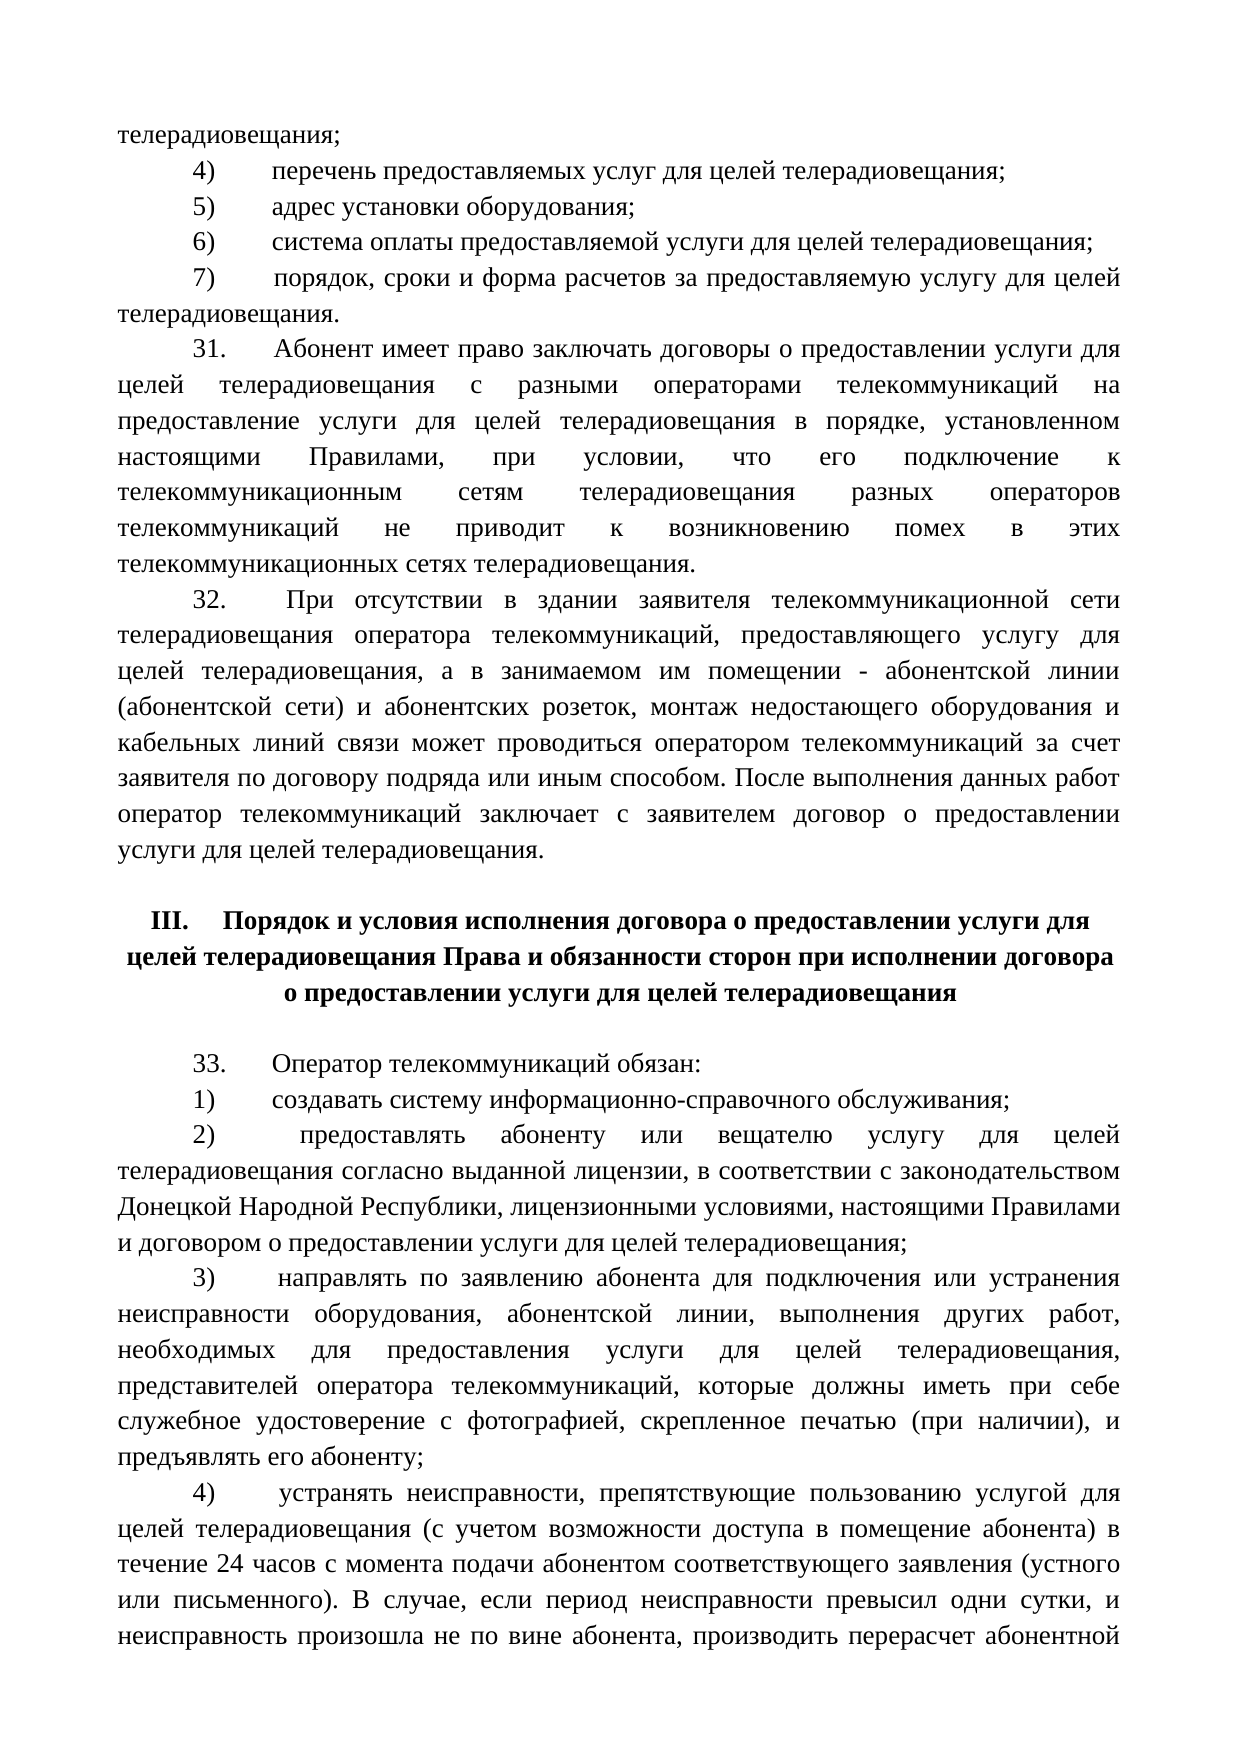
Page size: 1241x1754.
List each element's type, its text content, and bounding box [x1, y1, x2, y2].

list Оператор телекоммуникаций обязан: [117, 1047, 1123, 1078]
list Абонент имеет право заключать договоры о предоставлении услуги для целей телерадиовещания с разными операторами телекоммуникаций на предоставление услуги для целей телерадиовещания в порядке, установленном настоящими Правилами, при условии, что его подключение к телекоммуникационным сетям телерадиовещания разных операторов телекоммуникаций не приводит к возникновению помех в этих телекоммуникационных сетях телерадиовещания. [117, 333, 1121, 578]
list направлять по заявлению абонента для подключения или устранения неисправности оборудования, абонентской линии, выполнения других работ, необходимых для предоставления услуги для целей телерадиовещания, представителей оператора телекоммуникаций, которые должны иметь при себе служебное удостоверение с фотографией, скрепленное печатью (при наличии), и предъявлять его абоненту; [117, 1262, 1121, 1471]
list перечень предоставляемых услуг для целей телерадиовещания; [117, 154, 1123, 185]
list создавать систему информационно-справочного обслуживания; [117, 1083, 1123, 1114]
list предоставлять абоненту или вещателю услугу для целей телерадиовещания согласно выданной лицензии, в соответствии с законодательством Донецкой Народной Республики, лицензионными условиями, настоящими Правилами и договором о предоставлении услуги для целей телерадиовещания; [117, 1119, 1121, 1257]
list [117, 1476, 1121, 1650]
list адрес установки оборудования; [117, 190, 1123, 221]
list порядок, сроки и форма расчетов за предоставляемую услугу для целей телерадиовещания. [117, 261, 1121, 328]
text целей телерадиовещания Права и обязанности сторон при исполнении договора о предоставлении услуги для целей телерадиовещания [117, 940, 1123, 1007]
list система оплаты предоставляемой услуги для целей телерадиовещания; [117, 225, 1123, 257]
list Порядок и условия исполнения договора о предоставлении услуги для [117, 904, 1123, 935]
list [117, 118, 1121, 149]
list При отсутствии в здании заявителя телекоммуникационной сети телерадиовещания оператора телекоммуникаций, предоставляющего услугу для целей телерадиовещания, а в занимаемом им помещении - абонентской линии (абонентской сети) и абонентских розеток, монтаж недостающего оборудования и кабельных линий связи может проводиться оператором телекоммуникаций за счет заявителя по договору подряда или иным способом. После выполнения данных работ оператор телекоммуникаций заключает с заявителем договор о предоставлении услуги для целей телерадиовещания. [117, 583, 1121, 864]
